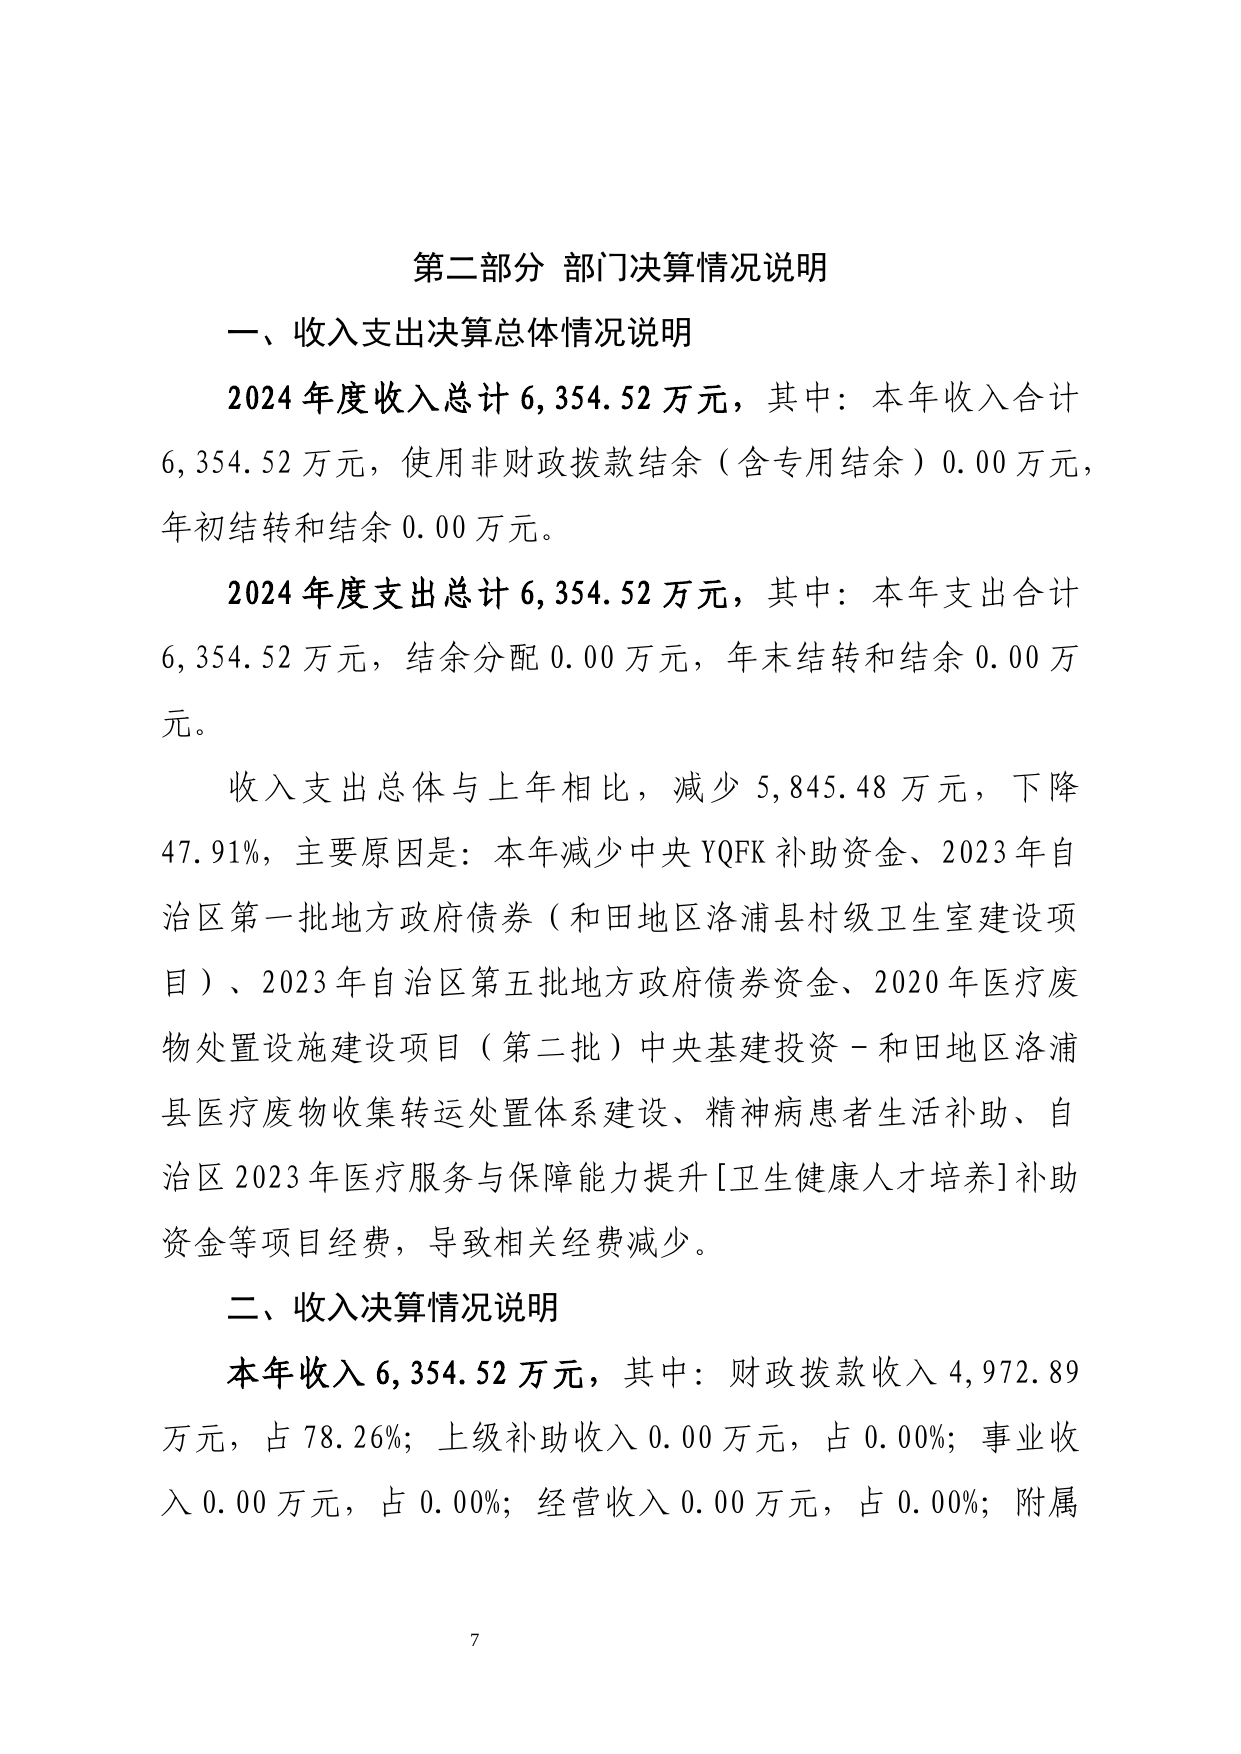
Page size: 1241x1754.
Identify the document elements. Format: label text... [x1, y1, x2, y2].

text 第二部分 部门决算情况说明 [159, 233, 1081, 298]
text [159, 1338, 1081, 1533]
text 2024年度支出总计6,354.52万元，其中：本年支出合计6,354.52万元，结余分配0.00万元，年末结转和结余0.00万元。 [159, 558, 1081, 753]
text 2024年度收入总计6,354.52万元，其中：本年收入合计6,354.52万元，使用非财政拨款结余（含专用结余）0.00万元，年初结转和结余0.00万元。 [159, 363, 1081, 558]
text 二、收入决算情况说明 [159, 1273, 1081, 1338]
text 收入支出总体与上年相比，减少5,845.48万元，下降47.91%，主要原因是：本年减少中央YQFK补助资金、2023年自治区第一批地方政府债券（和田地区洛浦县村级卫生室建设项目）、2023年自治区第五批地方政府债券资金、2020年医疗废物处置设施建设项目（第二批）中央基建投资－和田地区洛浦县医疗废物收集转运处置体系建设、精神病患者生活补助、自治区2023年医疗服务与保障能力提升[卫生健康人才培养]补助资金等项目经费，导致相关经费减少。 [159, 753, 1081, 1273]
text 一、收入支出决算总体情况说明 [159, 298, 1081, 363]
